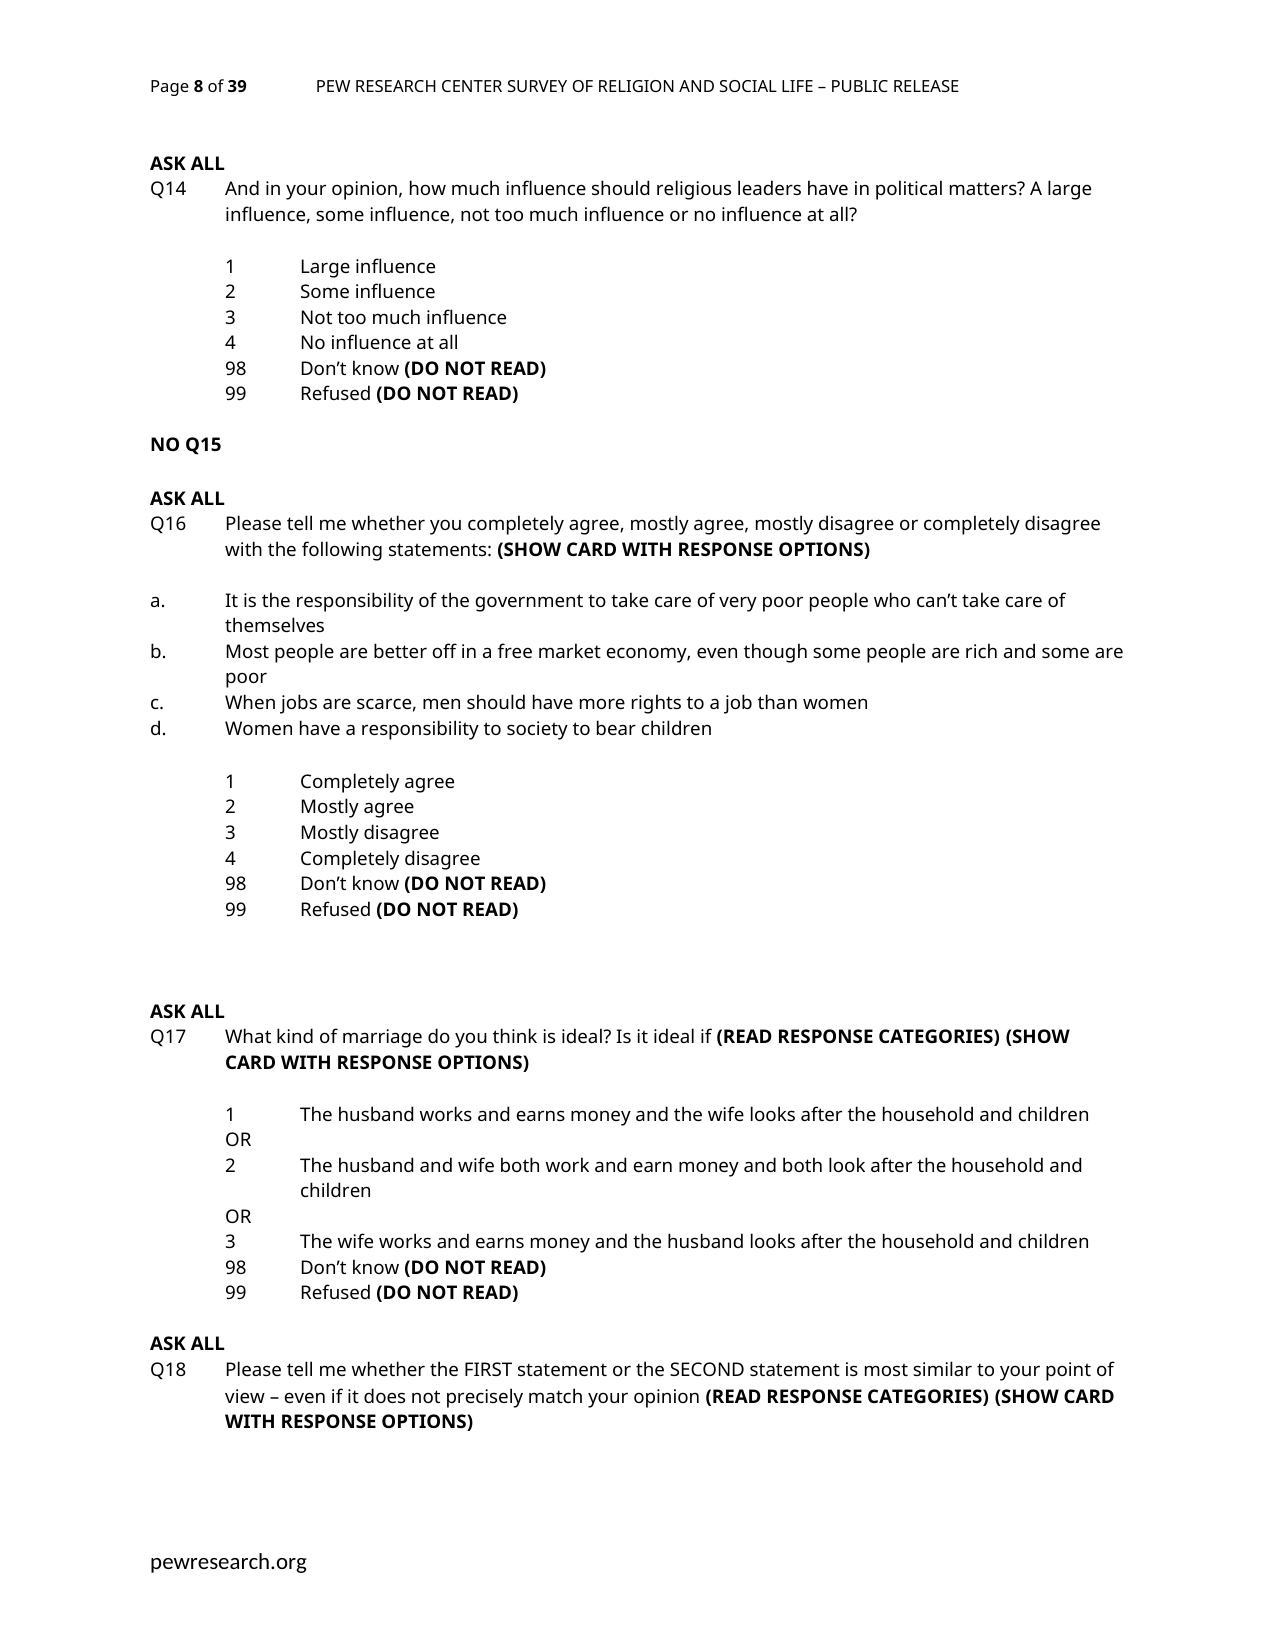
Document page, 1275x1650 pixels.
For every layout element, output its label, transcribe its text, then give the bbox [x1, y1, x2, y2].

text ASK ALL [150, 485, 1125, 511]
text 2 Some influence [225, 278, 1125, 304]
text c. When jobs are scarce, men should have more rights to a job than women [150, 689, 1125, 715]
text a. It is the responsibility of the government to take care of very poor people who can’t take care of themselves [150, 587, 1125, 638]
text 1 The husband works and earns money and the wife looks after the household and children [225, 1101, 1125, 1126]
text 4 No influence at all [225, 329, 1125, 355]
text 3 The wife works and earns money and the husband looks after the household and children [225, 1228, 1125, 1254]
text 98 Don’t know (DO NOT READ) [225, 355, 1125, 381]
text 99 Refused (DO NOT READ) [225, 896, 1125, 921]
text 1 Large influence [225, 253, 1125, 278]
text 3 Mostly disagree [225, 819, 1125, 845]
text ASK ALL [150, 1331, 1125, 1356]
text OR [225, 1203, 1125, 1228]
text Q18 Please tell me whether the FIRST statement or the SECOND statement is most similar to your point of view – even if it does not precisely match your opinion (READ RESPONSE CATEGORIES) (SHOW CARD WITH RESPONSE OPTIONS) [150, 1356, 1125, 1434]
text 98 Don’t know (DO NOT READ) [225, 870, 1125, 896]
text 2 Mostly agree [225, 794, 1125, 819]
text b. Most people are better off in a free market economy, even though some people are rich and some are poor [150, 638, 1125, 689]
text 99 Refused (DO NOT READ) [225, 381, 1125, 406]
text ASK ALL [150, 998, 1125, 1023]
text 2 The husband and wife both work and earn money and both look after the household and children [225, 1152, 1125, 1203]
text 98 Don’t know (DO NOT READ) [225, 1254, 1125, 1279]
text ASK ALL [150, 150, 1125, 176]
text 3 Not too much influence [225, 304, 1125, 329]
text NO Q15 [150, 432, 1125, 457]
text Q17 What kind of marriage do you think is ideal? Is it ideal if (READ RESPONSE CATEGORIES) (SHOW CARD WITH RESPONSE OPTIONS) [150, 1023, 1125, 1074]
text 1 Completely agree [225, 768, 1125, 794]
text d. Women have a responsibility to society to bear children [150, 715, 1125, 740]
text Q16 Please tell me whether you completely agree, mostly agree, mostly disagree or completely disagree with the following statements: (SHOW CARD WITH RESPONSE OPTIONS) [150, 511, 1125, 562]
text OR [225, 1126, 1125, 1152]
text 4 Completely disagree [225, 845, 1125, 870]
text 99 Refused (DO NOT READ) [225, 1279, 1125, 1305]
text Q14 And in your opinion, how much influence should religious leaders have in political matters? A large influence, some influence, not too much influence or no influence at all? [150, 176, 1125, 227]
